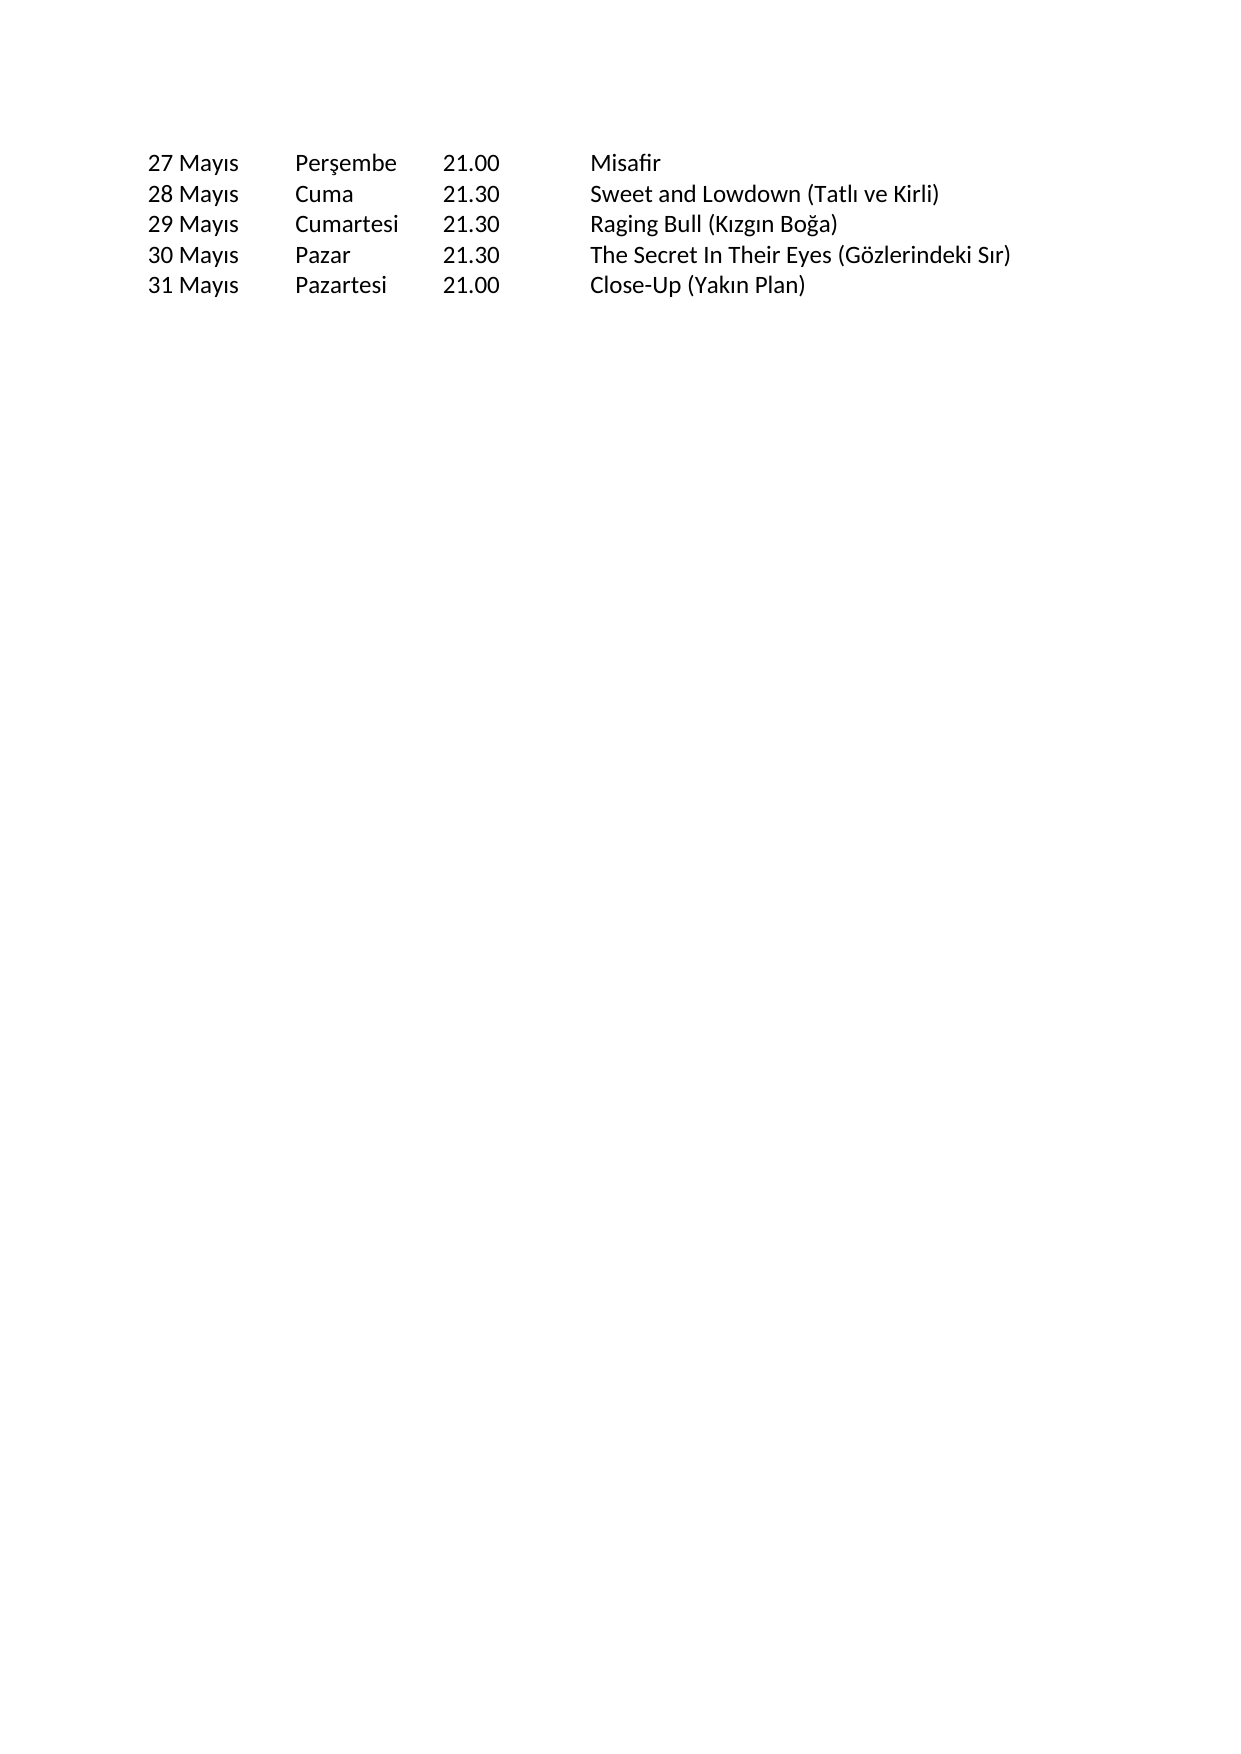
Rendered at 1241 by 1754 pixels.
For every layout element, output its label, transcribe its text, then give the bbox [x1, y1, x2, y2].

text 31 Mayıs Pazartesi 21.00 Close-Up (Yakın Plan) [148, 270, 1093, 300]
text 28 Mayıs Cuma 21.30 Sweet and Lowdown (Tatlı ve Kirli) [148, 178, 1093, 209]
text 27 Mayıs Perşembe 21.00 Misafir [148, 148, 1093, 178]
text 30 Mayıs Pazar 21.30 The Secret In Their Eyes (Gözlerindeki Sır) [148, 239, 1093, 270]
text 29 Mayıs Cumartesi 21.30 Raging Bull (Kızgın Boğa) [148, 209, 1093, 239]
